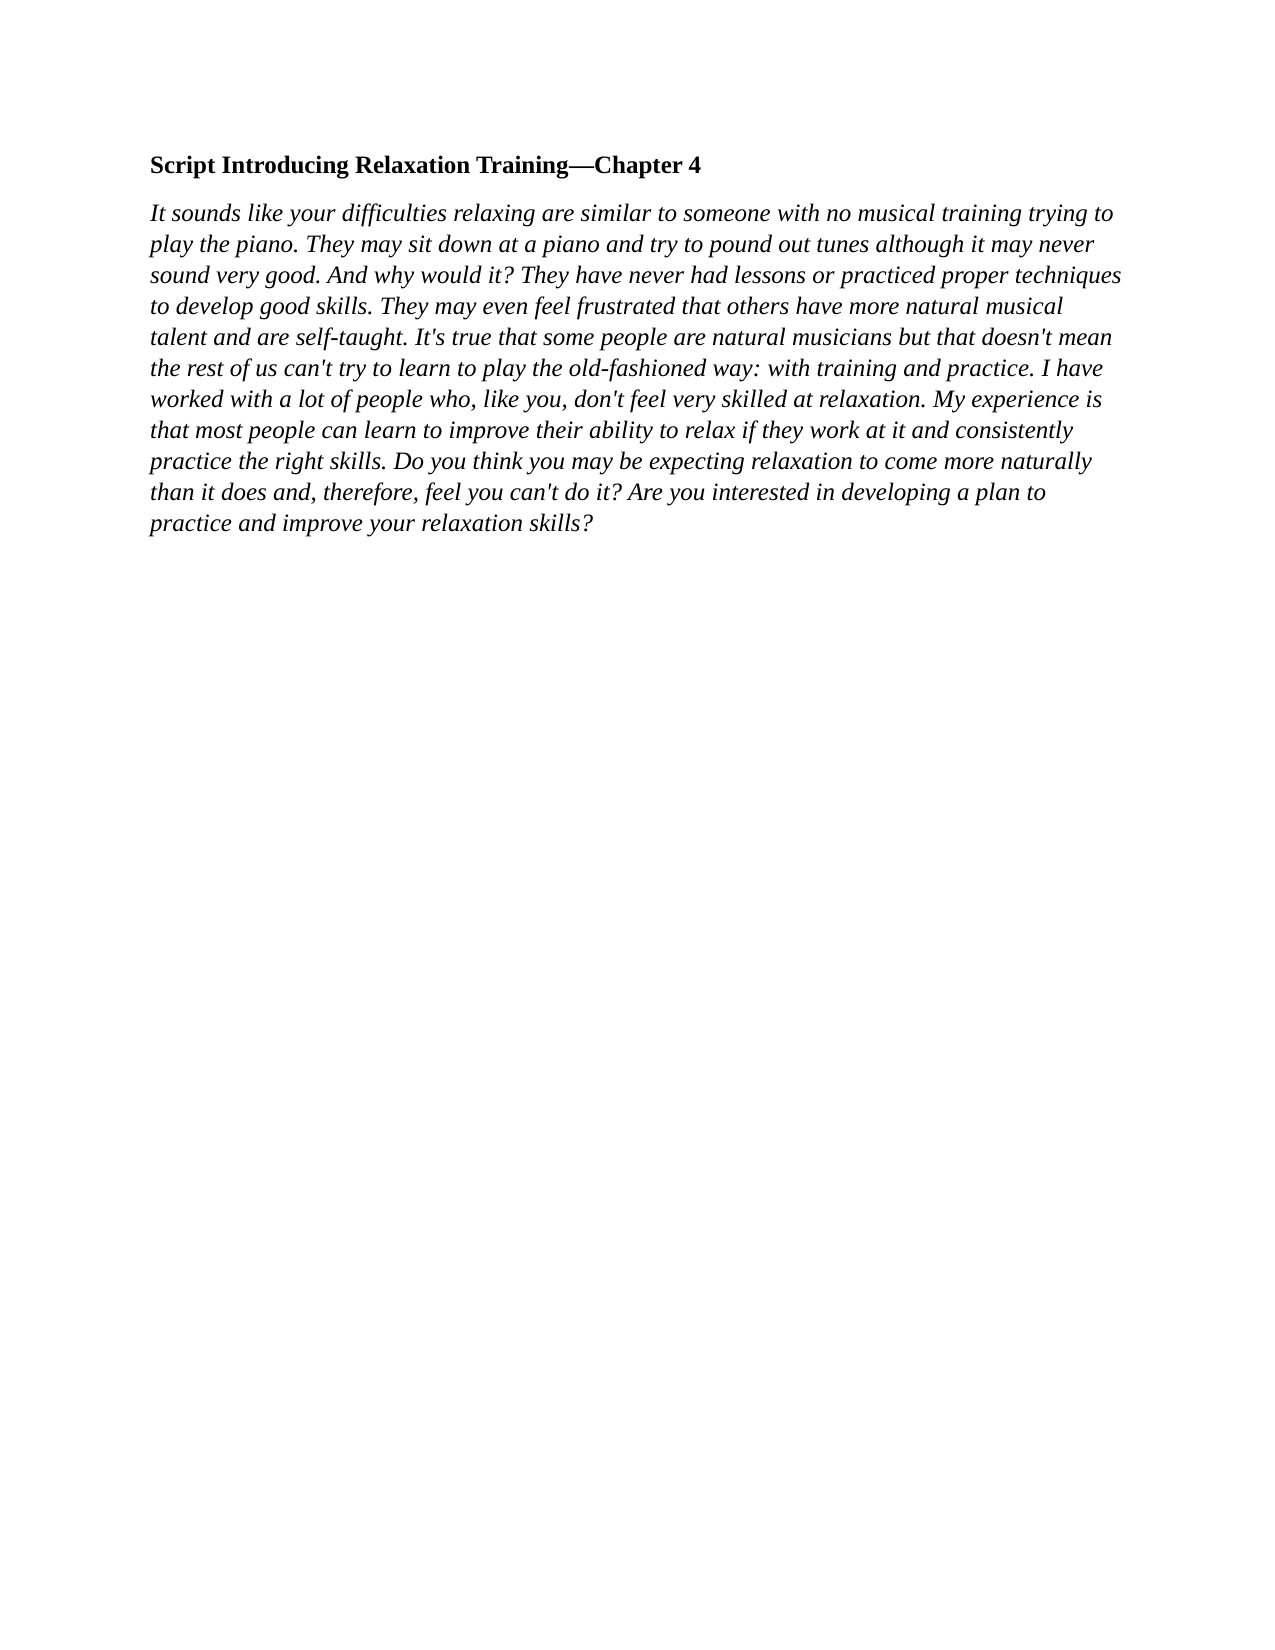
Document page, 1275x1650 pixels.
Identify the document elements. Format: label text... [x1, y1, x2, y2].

text It sounds like your difficulties relaxing are similar to someone with no musical training trying to play the piano. They may sit down at a piano and try to pound out tunes although it may never sound very good. And why would it? They have never had lessons or practiced proper techniques to develop good skills. They may even feel frustrated that others have more natural musical talent and are self-taught. It's true that some people are natural musicians but that doesn't mean the rest of us can't try to learn to play the old-fashioned way: with training and practice. I have worked with a lot of people who, like you, don't feel very skilled at relaxation. My experience is that most people can learn to improve their ability to relax if they work at it and consistently practice the right skills. Do you think you may be expecting relaxation to come more naturally than it does and, therefore, feel you can't do it? Are you interested in developing a plan to practice and improve your relaxation skills? [150, 198, 1125, 537]
text Script Introducing Relaxation Training—Chapter 4 [150, 150, 1125, 179]
